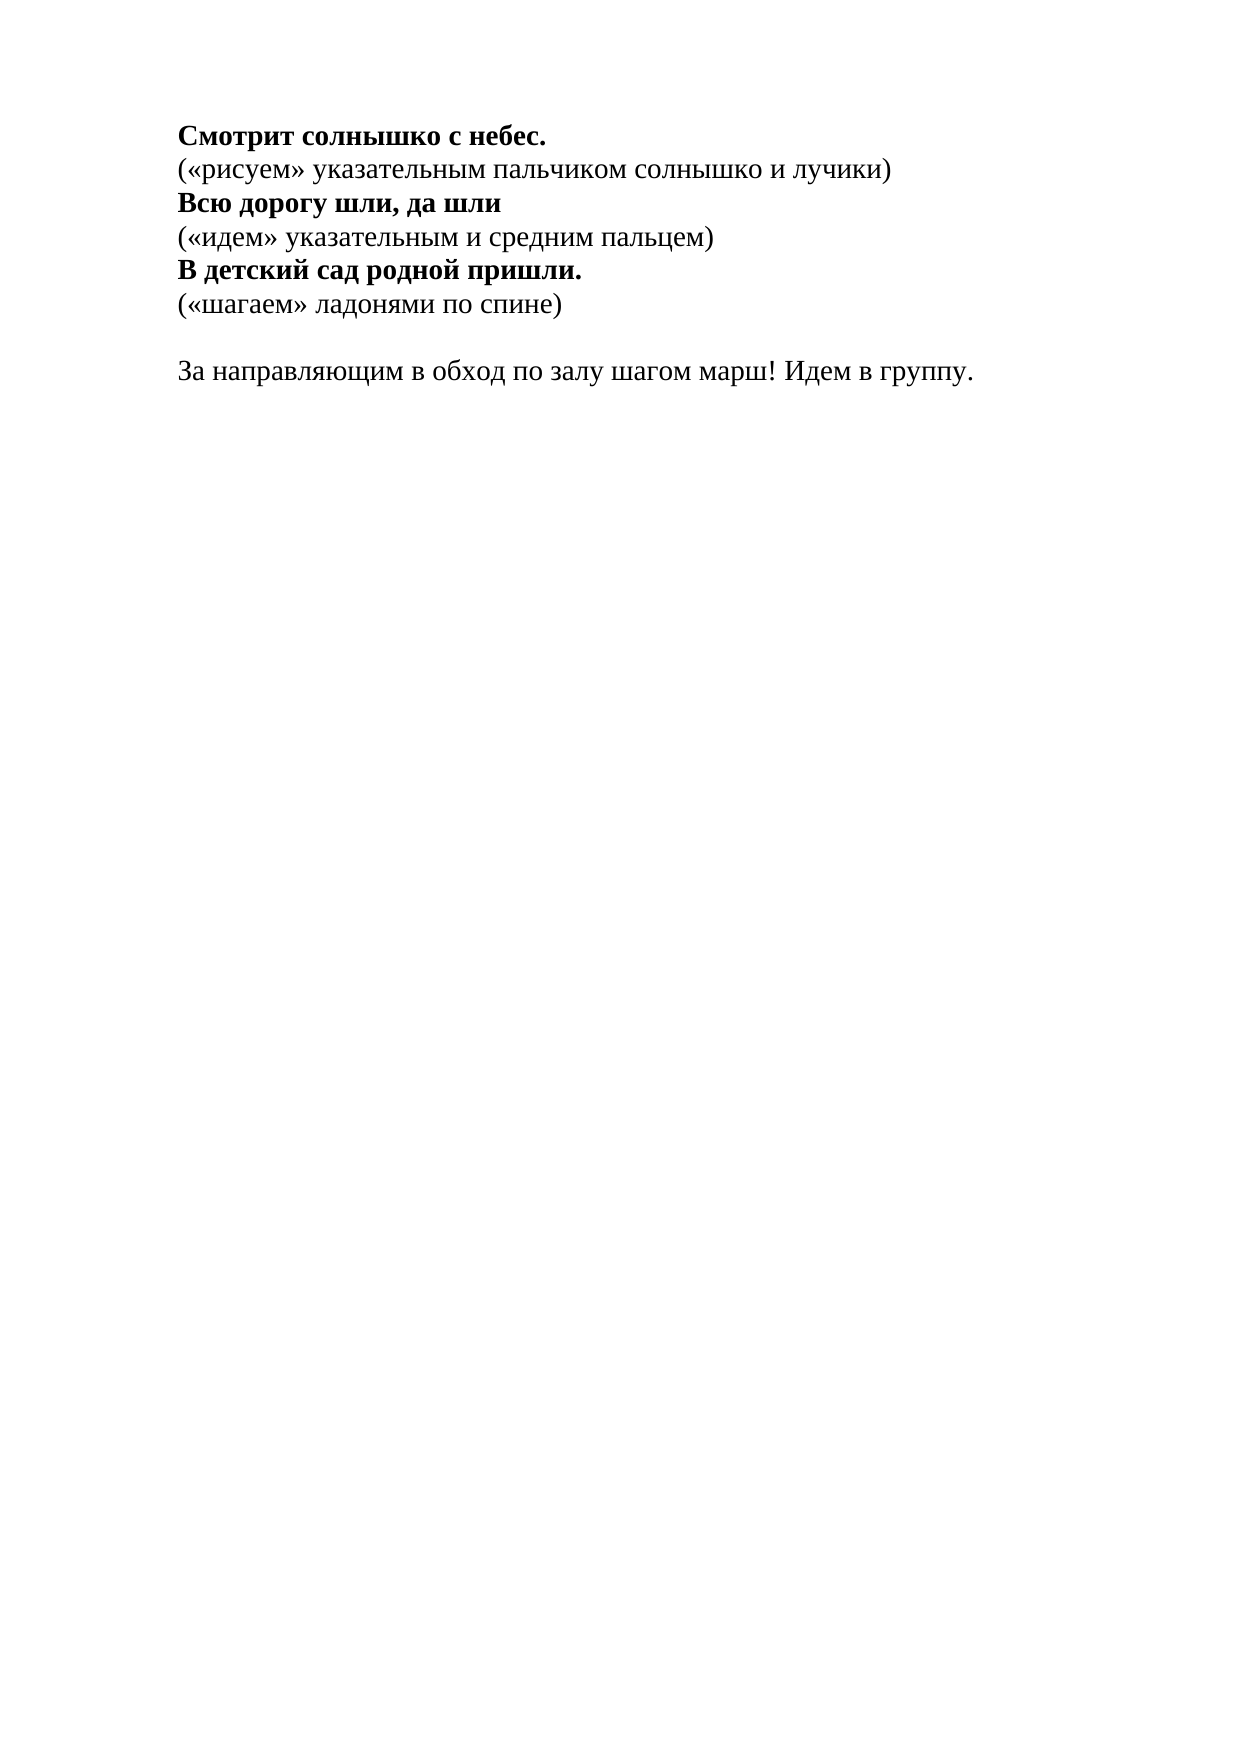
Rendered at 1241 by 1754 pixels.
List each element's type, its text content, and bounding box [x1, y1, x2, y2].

text («идем» указательным и средним пальцем) [177, 219, 1152, 252]
text Смотрит солнышко с небес. [177, 118, 1152, 152]
text («шагаем» ладонями по спине) [177, 286, 1152, 319]
text («рисуем» указательным пальчиком солнышко и лучики) [177, 152, 1152, 185]
text Всю дорогу шли, да шли [177, 185, 1152, 219]
text В детский сад родной пришли. [177, 252, 1152, 286]
text За направляющим в обход по залу шагом марш! Идем в группу. [177, 353, 1152, 386]
